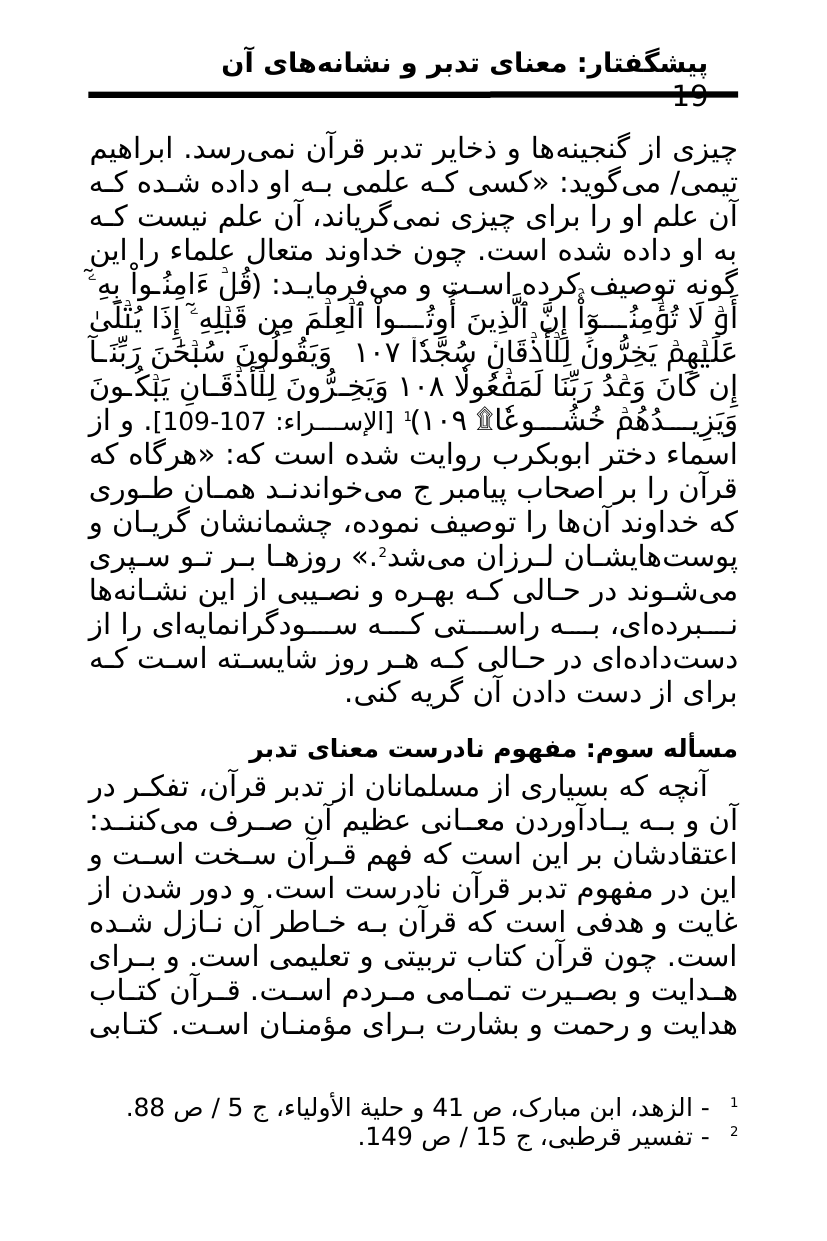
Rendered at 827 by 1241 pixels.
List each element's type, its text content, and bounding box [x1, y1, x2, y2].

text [89, 132, 738, 709]
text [89, 769, 738, 1041]
text مسأله سوم: مفهوم نادرست معنای تدبر [89, 734, 738, 763]
